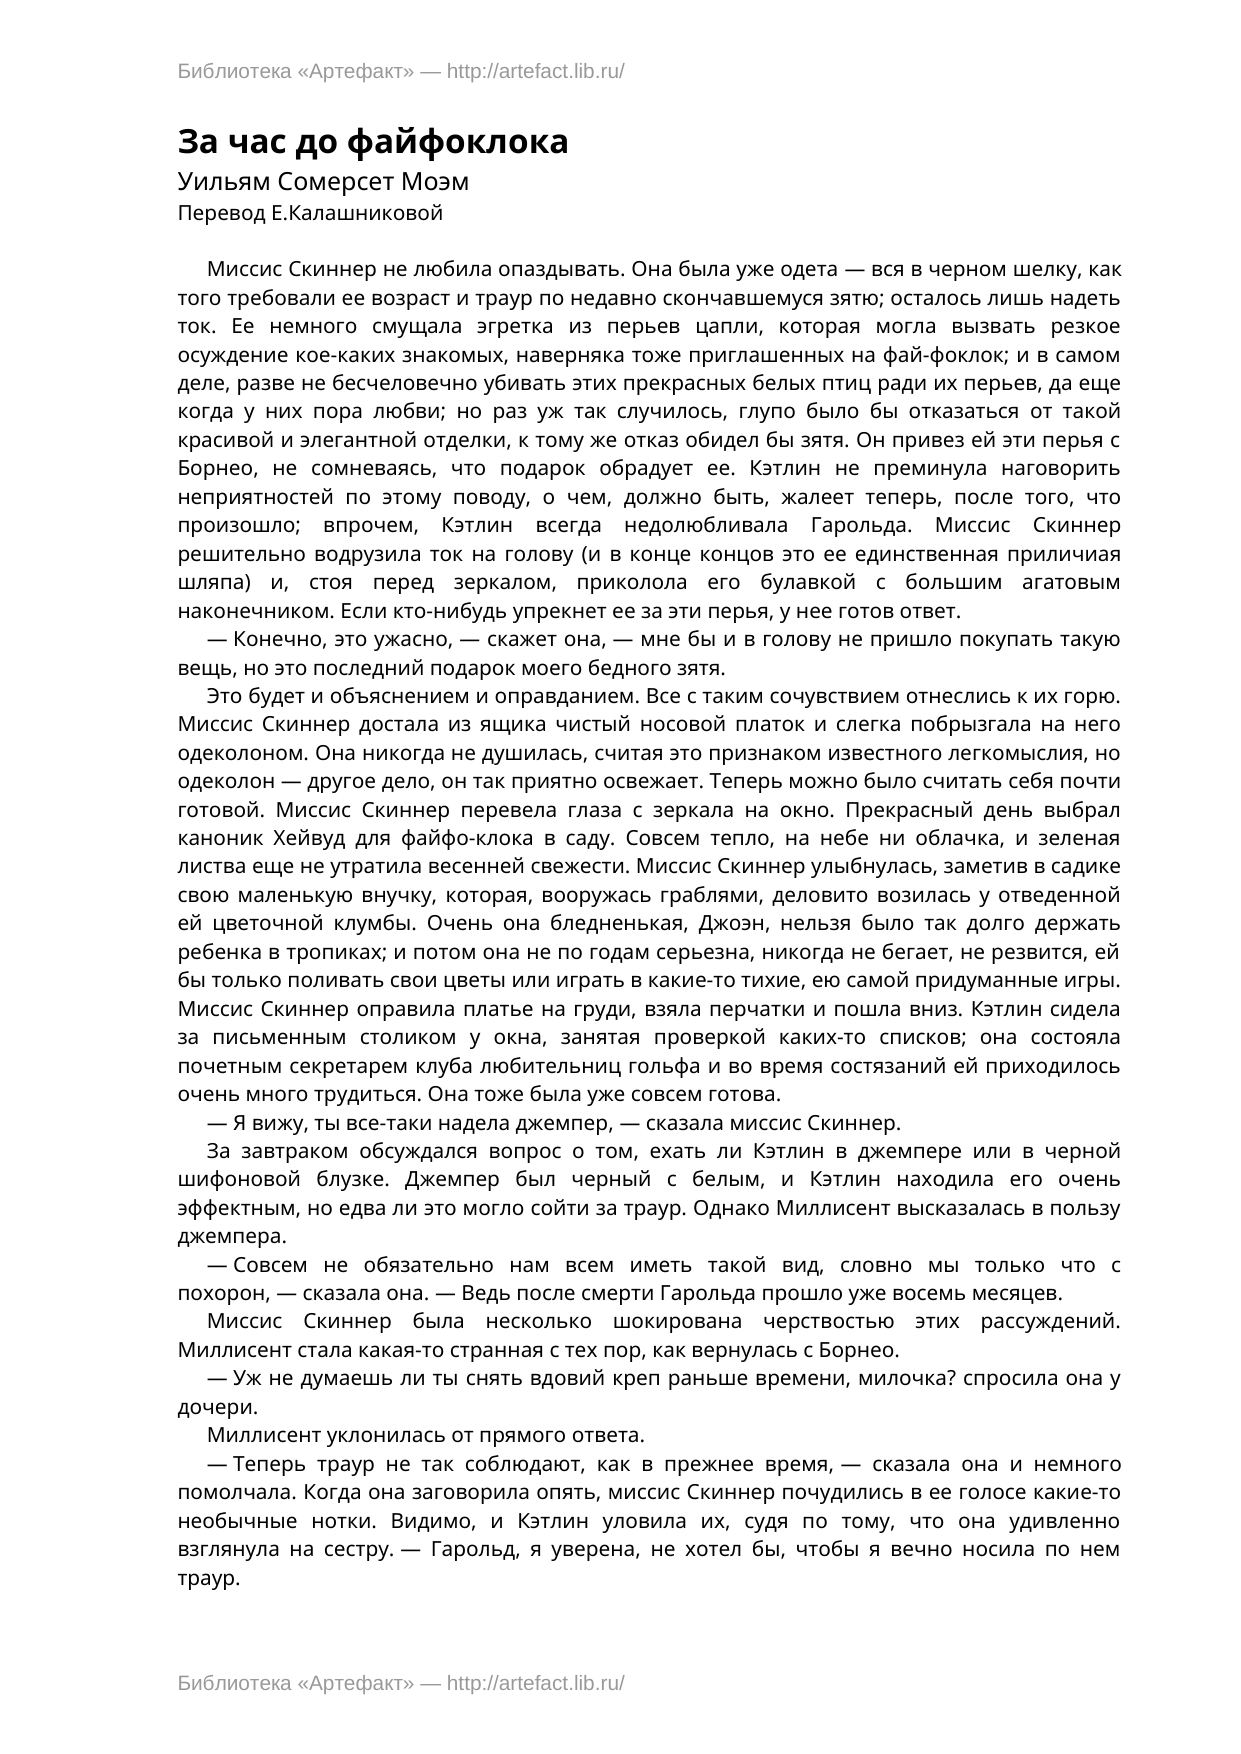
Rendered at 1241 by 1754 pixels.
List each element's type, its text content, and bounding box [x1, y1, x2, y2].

subtitle За час до файфоклока [177, 118, 1122, 163]
text Миллисент уклонилась от прямого ответа. [177, 1420, 1122, 1449]
text — Теперь траур не так соблюдают, как в прежнее время, — сказала она и немного помолчала. Когда она заговорила опять, миссис Скиннер почудились в ее голосе какие-то необычные нотки. Видимо, и Кэтлин уловила их, судя по тому, что она удивленно взглянула на сестру. — Гарольд, я уверена, не хотел бы, чтобы я вечно носила по нем траур. [177, 1449, 1122, 1591]
text — Конечно, это ужасно, — скажет она, — мне бы и в голову не пришло покупать такую вещь, но это последний подарок моего бедного зятя. [177, 624, 1122, 681]
subtitle Уильям Сомерсет Моэм [177, 163, 1122, 198]
text Миссис Скиннер не любила опаздывать. Она была уже одета — вся в черном шелку, как того требовали ее возраст и траур по недавно скончавшемуся зятю; осталось лишь надеть ток. Ее немного смущала эгретка из перьев цапли, которая могла вызвать резкое осуждение кое-каких знакомых, наверняка тоже приглашенных на фай-фоклок; и в самом деле, разве не бесчеловечно убивать этих прекрасных белых птиц ради их перьев, да еще когда у них пора любви; но раз уж так случилось, глупо было бы отказаться от такой красивой и элегантной отделки, к тому же отказ обидел бы зятя. Он привез ей эти перья с Борнео, не сомневаясь, что подарок обрадует ее. Кэтлин не преминула наговорить неприятностей по этому поводу, о чем, должно быть, жалеет теперь, после того, что произошло; впрочем, Кэтлин всегда недолюбливала Гарольда. Миссис Скиннер решительно водрузила ток на голову (и в конце концов это ее единственная приличиая шляпа) и, стоя перед зеркалом, приколола его булавкой с большим агатовым наконечником. Если кто-нибудь упрекнет ее за эти перья, у нее готов ответ. [177, 254, 1122, 624]
text — Я вижу, ты все-таки надела джемпер, — сказала миссис Скиннер. [177, 1108, 1122, 1136]
text Перевод Е.Калашниковой [177, 198, 1122, 226]
text Это будет и объяснением и оправданием. Все с таким сочувствием отнеслись к их горю. Миссис Скиннер достала из ящика чистый носовой платок и слегка побрызгала на него одеколоном. Она никогда не душилась, считая это признаком известного легкомыслия, но одеколон — другое дело, он так приятно освежает. Теперь можно было считать себя почти готовой. Миссис Скиннер перевела глаза с зеркала на окно. Прекрасный день выбрал каноник Хейвуд для файфо-клока в саду. Совсем тепло, на небе ни облачка, и зеленая листва еще не утратила весенней свежести. Миссис Скиннер улыбнулась, заметив в садике свою маленькую внучку, которая, вооружась граблями, деловито возилась у отведенной ей цветочной клумбы. Очень она бледненькая, Джоэн, нельзя было так долго держать ребенка в тропиках; и потом она не по годам серьезна, никогда не бегает, не резвится, ей бы только поливать свои цветы или играть в какие-то тихие, ею самой придуманные игры. Миссис Скиннер оправила платье на груди, взяла перчатки и пошла вниз. Кэтлин сидела за письменным столиком у окна, занятая проверкой каких-то списков; она состояла почетным секретарем клуба любительниц гольфа и во время состязаний ей приходилось очень много трудиться. Она тоже была уже совсем готова. [177, 681, 1122, 1108]
text За завтраком обсуждался вопрос о том, ехать ли Кэтлин в джемпере или в черной шифоновой блузке. Джемпер был черный с белым, и Кэтлин находила его очень эффектным, но едва ли это могло сойти за траур. Однако Миллисент высказалась в пользу джемпера. [177, 1136, 1122, 1250]
text — Совсем не обязательно нам всем иметь такой вид, словно мы только что с похорон, — сказала она. — Ведь после смерти Гарольда прошло уже восемь месяцев. [177, 1250, 1122, 1307]
text Миссис Скиннер была несколько шокирована черствостью этих рассуждений. Миллисент стала какая-то странная с тех пор, как вернулась с Борнео. [177, 1307, 1122, 1363]
text — Уж не думаешь ли ты снять вдовий креп раньше времени, милочка? спросила она у дочери. [177, 1363, 1122, 1420]
